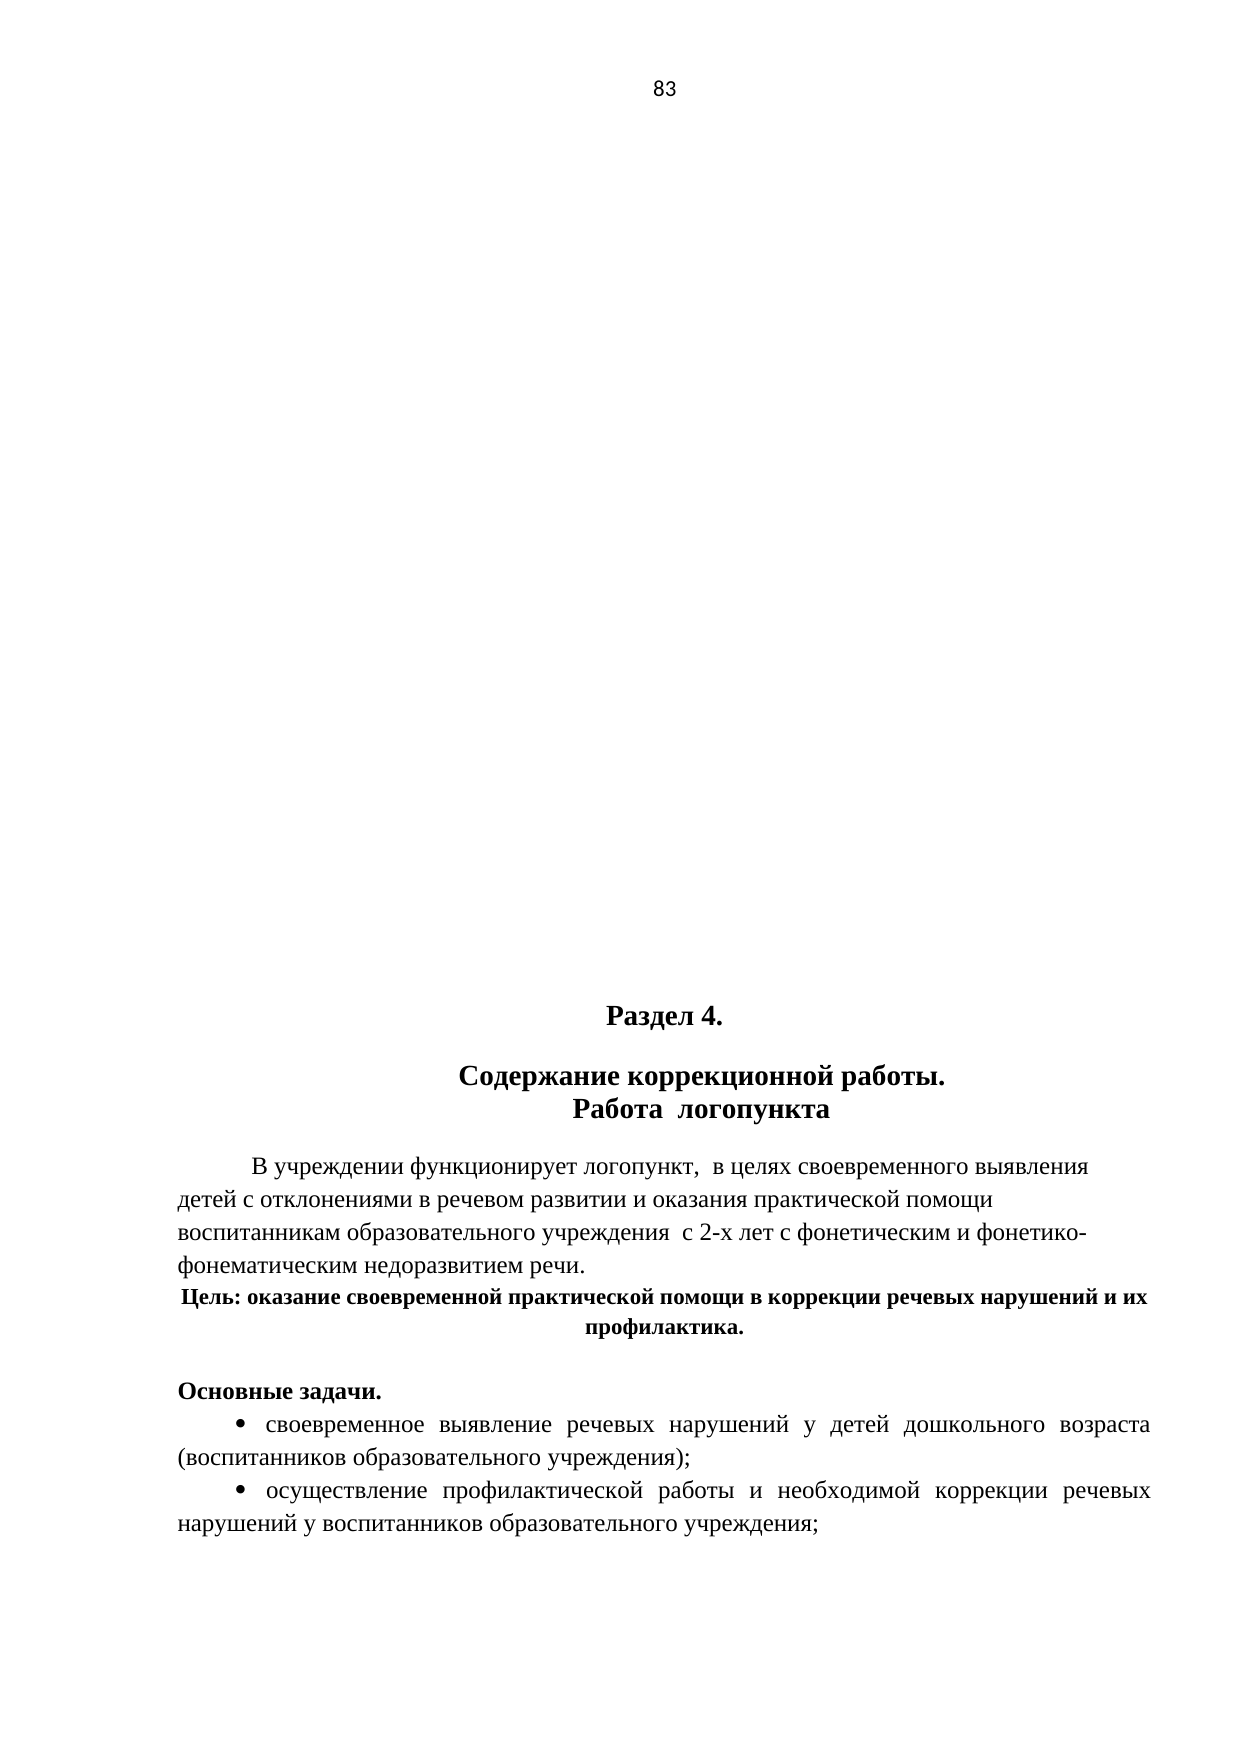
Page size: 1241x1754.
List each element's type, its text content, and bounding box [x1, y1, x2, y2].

text Основные задачи. [177, 1376, 1152, 1405]
text В учреждении функционирует логопункт, в целях своевременного выявления детей с отклонениями в речевом развитии и оказания практической помощи воспитанникам образовательного учреждения с 2-х лет с фонетическим и фонетико-фонематическим недоразвитием речи. [177, 1151, 1152, 1279]
list своевременное выявление речевых нарушений у детей дошкольного возраста (воспитанников образовательного учреждения); [177, 1409, 1152, 1471]
text Содержание коррекционной работы. [177, 1058, 1152, 1091]
text Цель: оказание своевременной практической помощи в коррекции речевых нарушений и их профилактика. [177, 1283, 1152, 1339]
text Работа логопункта [177, 1091, 1152, 1125]
list осуществление профилактической работы и необходимой коррекции речевых нарушений у воспитанников образовательного учреждения; [177, 1475, 1152, 1537]
text Раздел 4. [177, 998, 1152, 1032]
